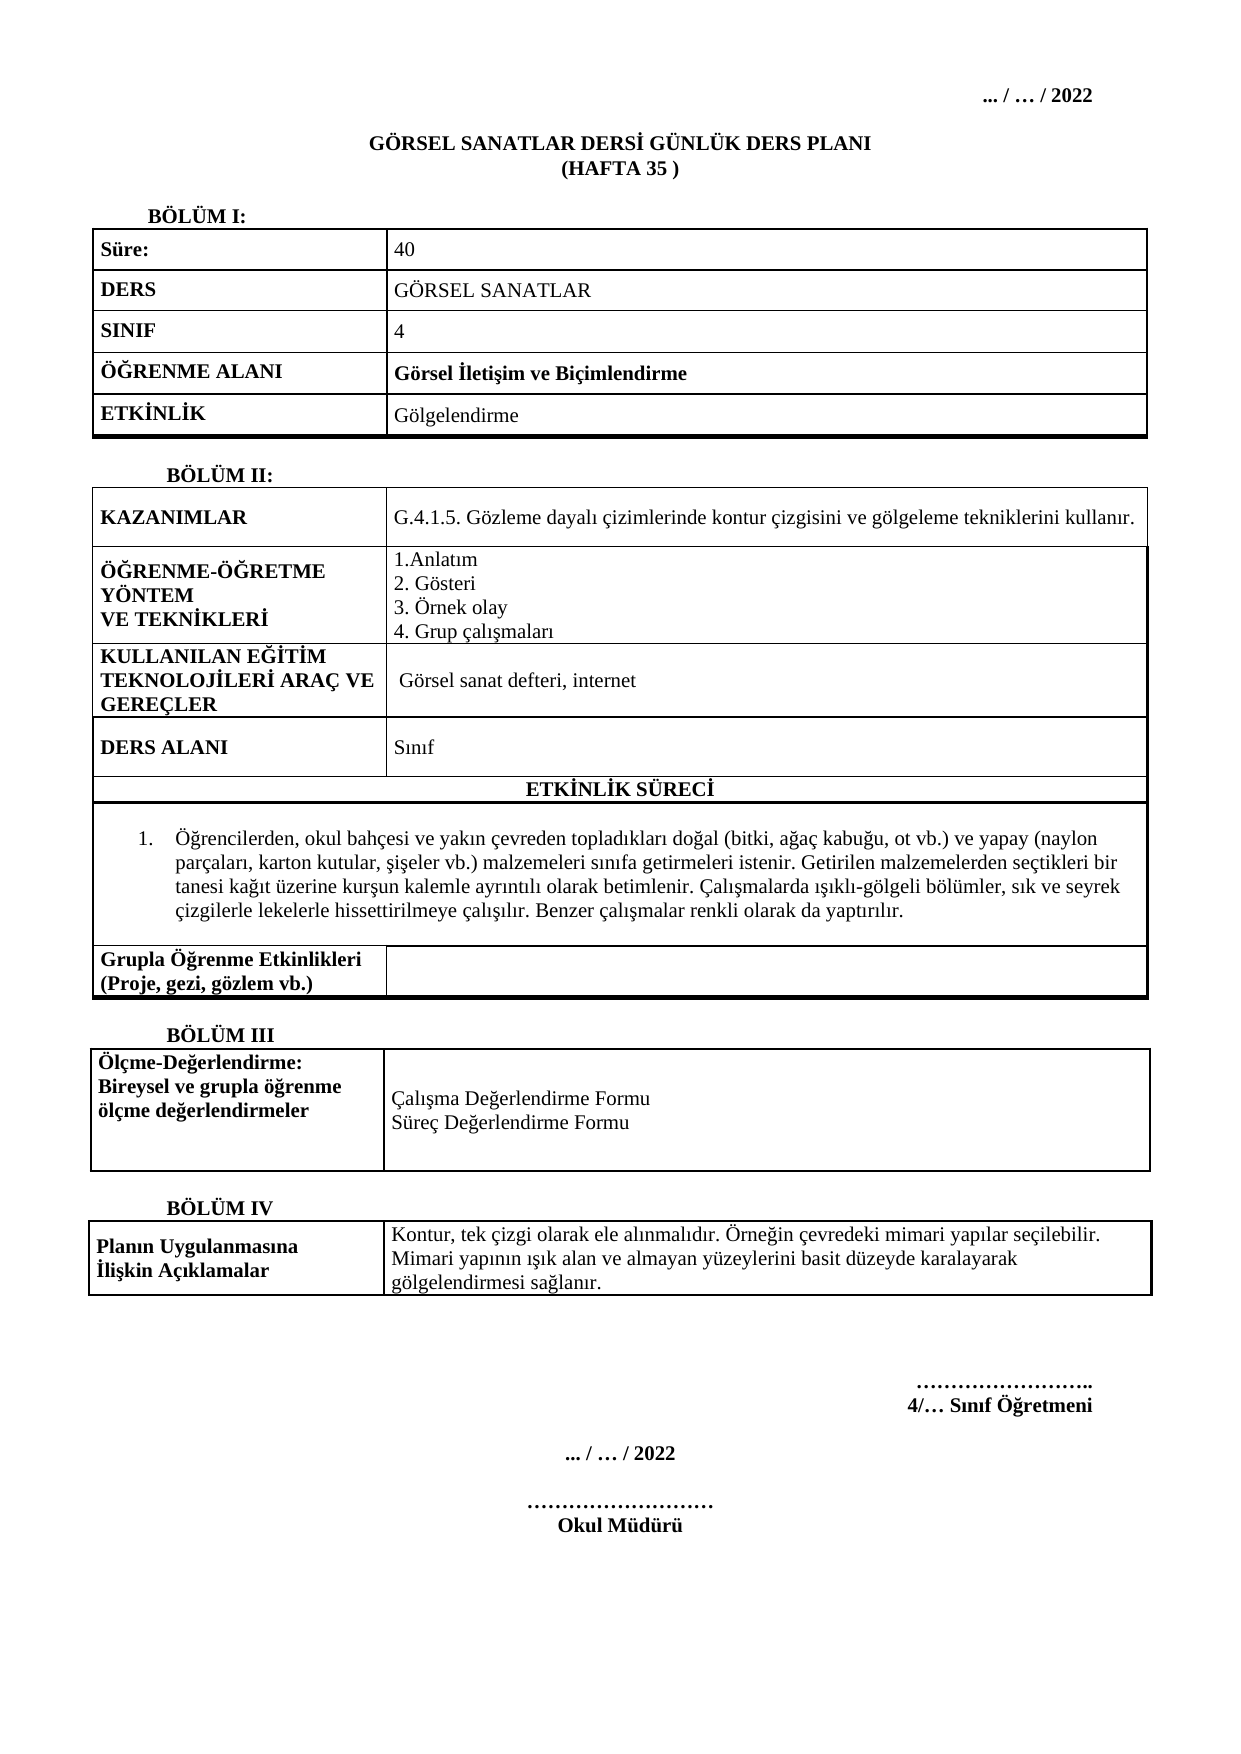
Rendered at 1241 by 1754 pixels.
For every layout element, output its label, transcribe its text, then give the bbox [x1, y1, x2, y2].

table_cell Gölgelendirme [388, 395, 1146, 434]
table_cell DERS ALANI [94, 718, 386, 776]
table_header KAZANIMLAR [93, 488, 386, 546]
table_cell GÖRSEL SANATLAR [388, 271, 1146, 310]
table_cell ETKİNLİK [94, 395, 386, 434]
table_cell [387, 947, 1146, 995]
table_header Kontur, tek çizgi olarak ele alınmalıdır. Örneğin çevredeki mimari yapılar seçilebilir. Mimari yapının ışık alan ve almayan yüzeylerini basit düzeyde karalayarak gölgelendirmesi sağlanır. [385, 1222, 1150, 1294]
subtitle BÖLÜM IV [148, 1196, 1093, 1220]
text (HAFTA 35 ) [148, 155, 1093, 179]
table_header Süre: [94, 230, 386, 269]
table_header Planın Uygulanmasına İlişkin Açıklamalar [90, 1222, 383, 1294]
text GÖRSEL SANATLAR DERSİ GÜNLÜK DERS PLANI [148, 131, 1093, 155]
table_header Ölçme-Değerlendirme: Bireysel ve grupla öğrenme ölçme değerlendirmeler [92, 1050, 383, 1170]
table_cell Öğrencilerden, okul bahçesi ve yakın çevreden topladıkları doğal (bitki, ağaç kabuğu, ot vb.) ve yapay (naylon parçaları, karton kutular, şişeler vb.) malzemeleri sınıfa getirmeleri istenir. Getirilen malzemelerden seçtikleri bir tanesi kağıt üzerine kurşun kalemle ayrıntılı olarak betimlenir. Çalışmalarda ışıklı-gölgeli bölümler, sık ve seyrek çizgilerle lekelerle hissettirilmeye çalışılır. Benzer çalışmalar renkli olarak da yaptırılır. [94, 804, 1146, 944]
table_cell ETKİNLİK SÜRECİ [94, 777, 1146, 801]
table_cell Görsel sanat defteri, internet [387, 644, 1146, 716]
table_cell Sınıf [387, 718, 1146, 776]
text Okul Müdürü [148, 1513, 1093, 1537]
text …………………….. [148, 1369, 1093, 1393]
table_cell ÖĞRENME ALANI [94, 353, 386, 393]
table_cell 1.Anlatım 2. Gösteri 3. Örnek olay 4. Grup çalışmaları [387, 547, 1146, 643]
text ……………………… [148, 1489, 1093, 1513]
table_header G.4.1.5. Gözleme dayalı çizimlerinde kontur çizgisini ve gölgeleme tekniklerini kullanır. [387, 488, 1147, 546]
table_header 40 [388, 230, 1146, 269]
table_cell ÖĞRENME-ÖĞRETME YÖNTEM VE TEKNİKLERİ [93, 547, 386, 643]
table_cell Görsel İletişim ve Biçimlendirme [388, 353, 1146, 393]
text BÖLÜM II: [148, 463, 1093, 487]
text ... / … / 2022 [148, 83, 1093, 107]
table_cell SINIF [94, 311, 386, 352]
table_cell Grupla Öğrenme Etkinlikleri (Proje, gezi, gözlem vb.) [94, 946, 386, 995]
text BÖLÜM I: [148, 203, 1093, 228]
text 4/… Sınıf Öğretmeni [148, 1393, 1093, 1417]
text ... / … / 2022 [148, 1441, 1093, 1465]
table_cell 4 [388, 311, 1146, 352]
table_header Çalışma Değerlendirme Formu Süreç Değerlendirme Formu [385, 1050, 1149, 1170]
table_cell DERS [94, 271, 386, 310]
table_cell KULLANILAN EĞİTİM TEKNOLOJİLERİ ARAÇ VE GEREÇLER [93, 644, 386, 716]
subtitle BÖLÜM III [148, 1023, 1093, 1047]
